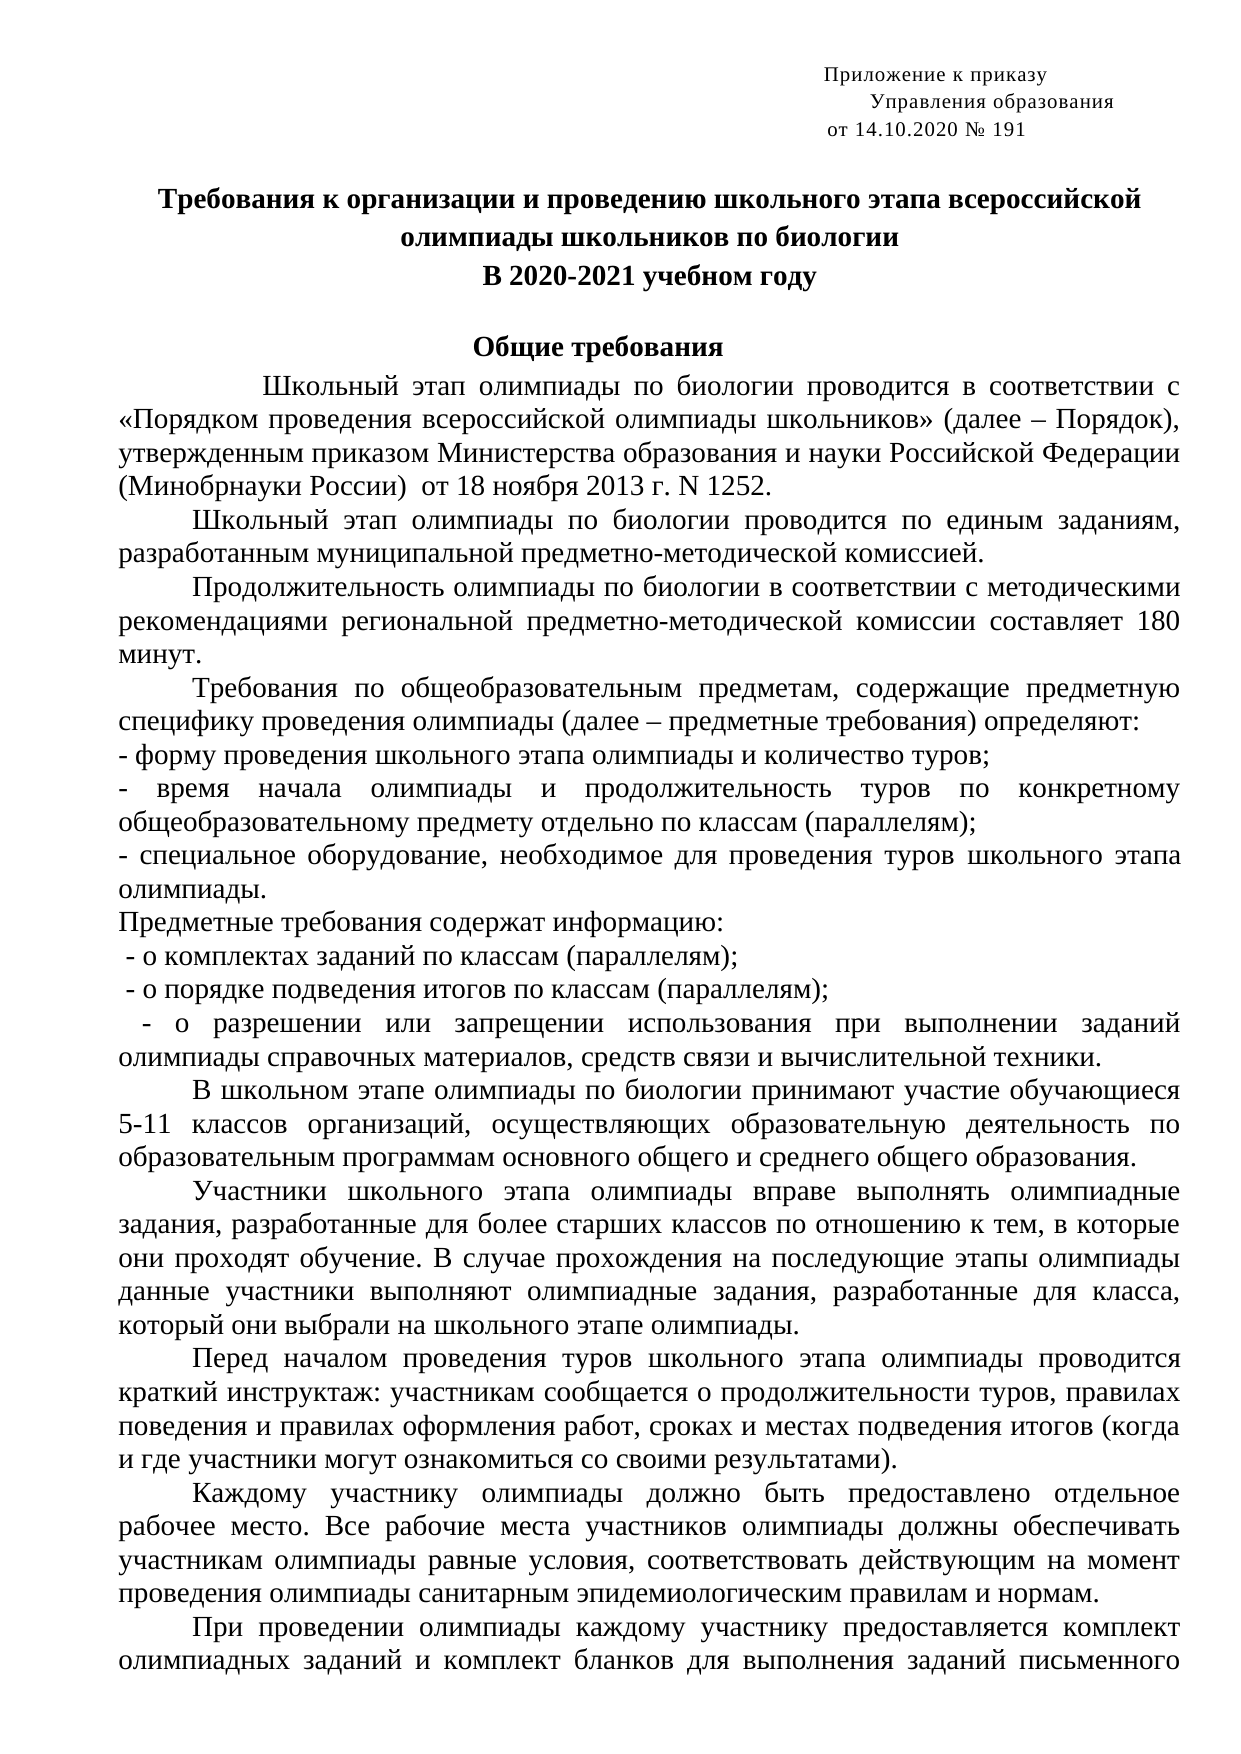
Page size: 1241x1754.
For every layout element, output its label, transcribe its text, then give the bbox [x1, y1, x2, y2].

text Приложение к приказу [118, 59, 1101, 87]
text от 14.10.2020 № 191 [118, 114, 1114, 142]
text - о порядке подведения итогов по классам (параллелям); [118, 972, 1181, 1005]
text Общие требования [15, 329, 1181, 363]
text В 2020-2021 учебном году [118, 258, 1181, 291]
text Перед началом проведения туров школьного этапа олимпиады проводится краткий инструктаж: участникам сообщается о продолжительности туров, правилах поведения и правилах оформления работ, сроках и местах подведения итогов (когда и где участники могут ознакомиться со своими результатами). [118, 1341, 1181, 1475]
text Требования к организации и проведению школьного этапа всероссийской олимпиады школьников по биологии [118, 181, 1181, 253]
text Управления образования [118, 87, 1114, 114]
text - о комплектах заданий по классам (параллелям); [118, 938, 1181, 972]
text - время начала олимпиады и продолжительность туров по конкретному общеобразовательному предмету отдельно по классам (параллелям); [118, 770, 1181, 837]
text В школьном этапе олимпиады по биологии принимают участие обучающиеся 5-11 классов организаций, осуществляющих образовательную деятельность по образовательным программам основного общего и среднего общего образования. [118, 1072, 1181, 1173]
text Школьный этап олимпиады по биологии проводится в соответствии с «Порядком проведения всероссийской олимпиады школьников» (далее – Порядок), утвержденным приказом Министерства образования и науки Российской Федерации (Минобрнауки России) от 18 ноября 2013 г. N 1252. [118, 368, 1181, 502]
text - специальное оборудование, необходимое для проведения туров школьного этапа олимпиады. [118, 837, 1181, 904]
text Каждому участнику олимпиады должно быть предоставлено отдельное рабочее место. Все рабочие места участников олимпиады должны обеспечивать участникам олимпиады равные условия, соответствовать действующим на момент проведения олимпиады санитарным эпидемиологическим правилам и нормам. [118, 1475, 1181, 1609]
text Продолжительность олимпиады по биологии в соответствии с методическими рекомендациями региональной предметно-методической комиссии составляет 180 минут. [118, 569, 1181, 670]
text Школьный этап олимпиады по биологии проводится по единым заданиям, разработанным муниципальной предметно-методической комиссией. [118, 502, 1181, 569]
text - форму проведения школьного этапа олимпиады и количество туров; [118, 737, 1181, 770]
text Требования по общеобразовательным предметам, содержащие предметную специфику проведения олимпиады (далее – предметные требования) определяют: [118, 670, 1181, 737]
text Предметные требования содержат информацию: [118, 904, 1181, 938]
text - о разрешении или запрещении использования при выполнении заданий олимпиады справочных материалов, средств связи и вычислительной техники. [118, 1005, 1181, 1072]
text Участники школьного этапа олимпиады вправе выполнять олимпиадные задания, разработанные для более старших классов по отношению к тем, в которые они проходят обучение. В случае прохождения на последующие этапы олимпиады данные участники выполняют олимпиадные задания, разработанные для класса, который они выбрали на школьного этапе олимпиады. [118, 1173, 1181, 1341]
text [118, 1609, 1181, 1676]
